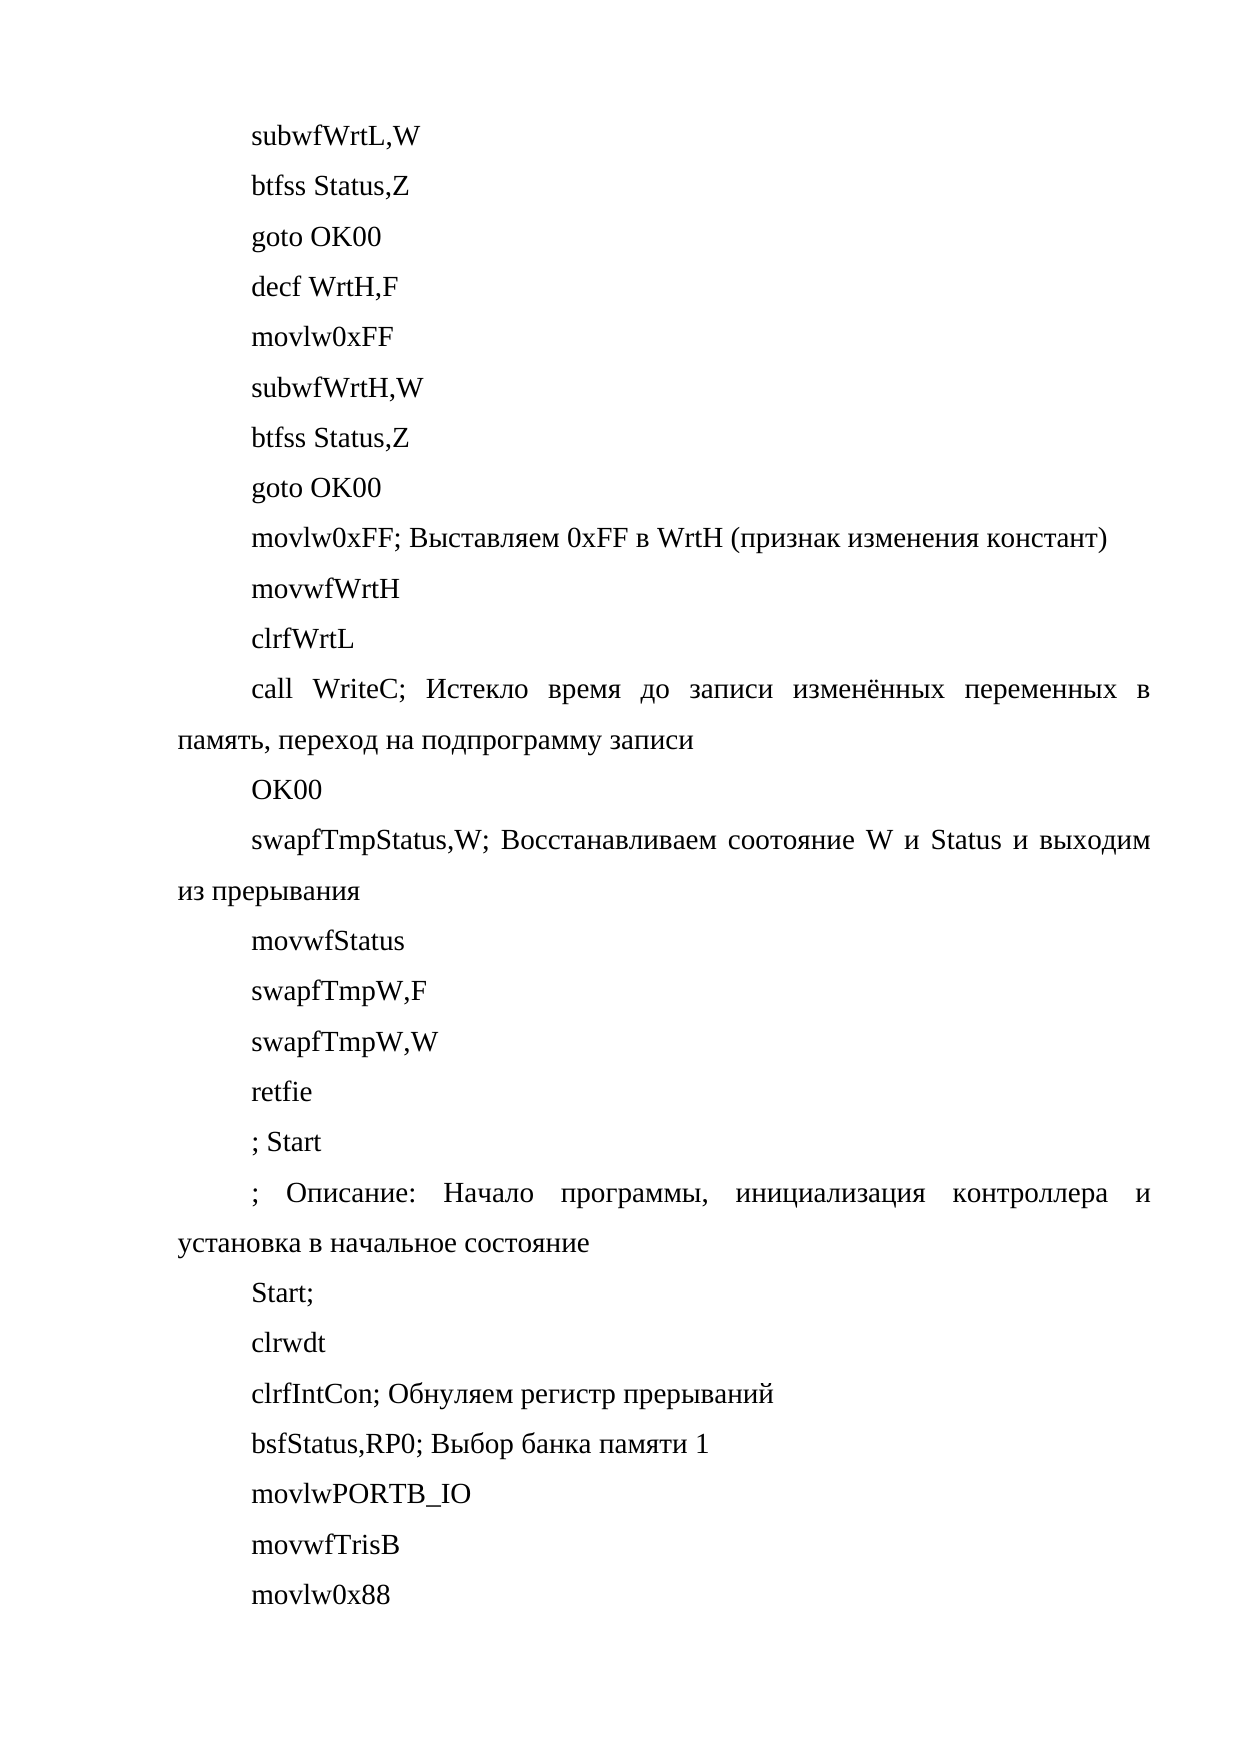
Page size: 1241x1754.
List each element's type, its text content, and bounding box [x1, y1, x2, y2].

text movlw0x88 [177, 1577, 1152, 1611]
text goto OK00 [177, 470, 1152, 504]
text swapfTmpStatus,W; Восстанавливаем соотояние W и Status и выходим из прерывания [177, 822, 1152, 906]
text movwfWrtH [177, 571, 1152, 604]
text movlwPORTB_IO [177, 1477, 1152, 1510]
text ; Описание: Начало программы, инициализация контроллера и установка в начальное состояние [177, 1175, 1152, 1258]
text swapfTmpW,F [177, 973, 1152, 1007]
text clrfWrtL [177, 621, 1152, 655]
text goto OK00 [177, 219, 1152, 252]
text Start; [177, 1275, 1152, 1309]
text movwfTrisB [177, 1527, 1152, 1560]
text movlw0xFF; Выставляем 0хFF в WrtH (признак изменения констант) [177, 521, 1152, 554]
text decf WrtH,F [177, 269, 1152, 303]
text swapfTmpW,W [177, 1024, 1152, 1057]
text OK00 [177, 772, 1152, 806]
text btfss Status,Z [177, 168, 1152, 202]
text clrwdt [177, 1326, 1152, 1359]
text btfss Status,Z [177, 420, 1152, 453]
text movlw0xFF [177, 319, 1152, 353]
text subwfWrtL,W [177, 118, 1152, 152]
text call WriteC; Истекло время до записи изменённых переменных в память, переход на подпрограмму записи [177, 672, 1152, 755]
text subwfWrtH,W [177, 370, 1152, 403]
text retfie [177, 1074, 1152, 1108]
text movwfStatus [177, 923, 1152, 957]
text ; Start [177, 1124, 1152, 1158]
text bsfStatus,RP0; Выбор банка памяти 1 [177, 1426, 1152, 1460]
text clrfIntCon; Обнуляем регистр прерываний [177, 1376, 1152, 1409]
